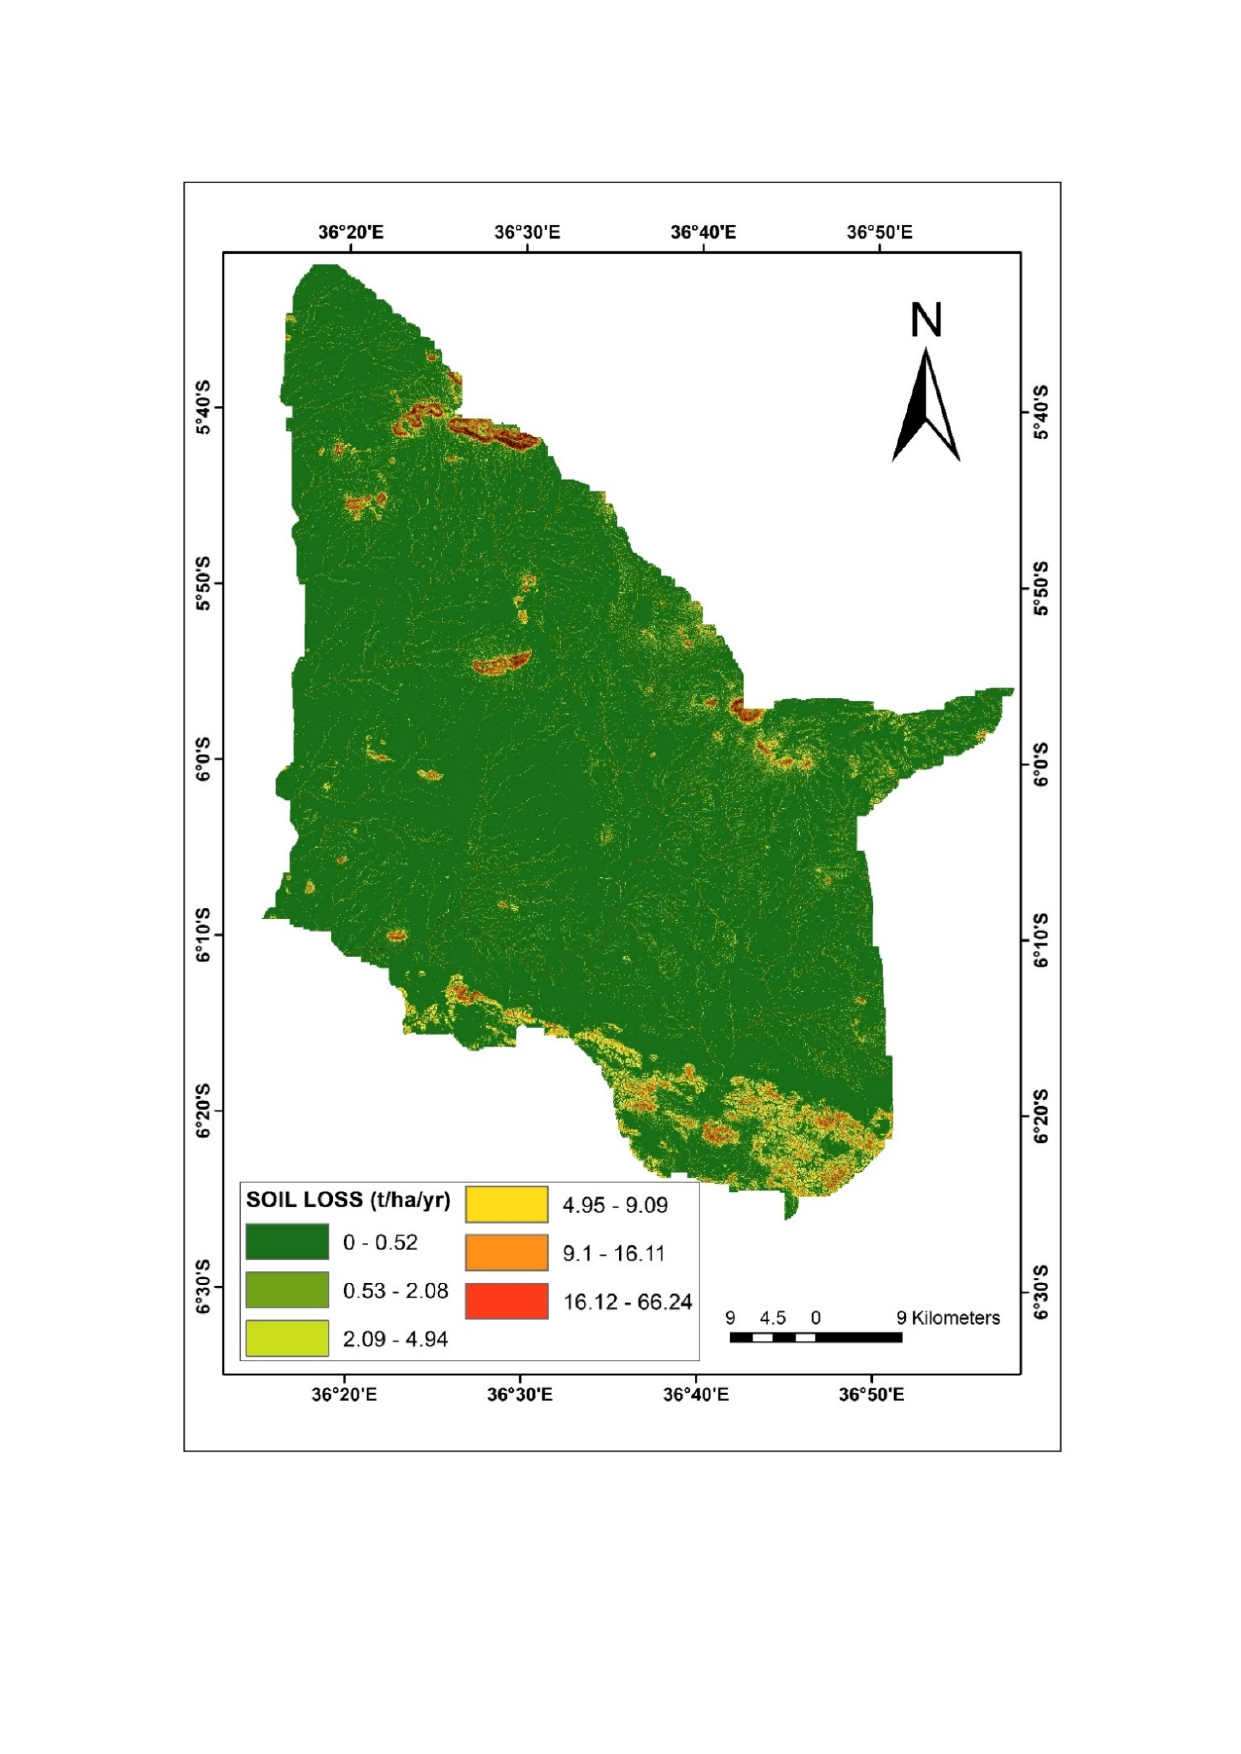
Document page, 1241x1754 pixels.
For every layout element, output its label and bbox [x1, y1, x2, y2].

picture [155, 150, 1085, 1466]
